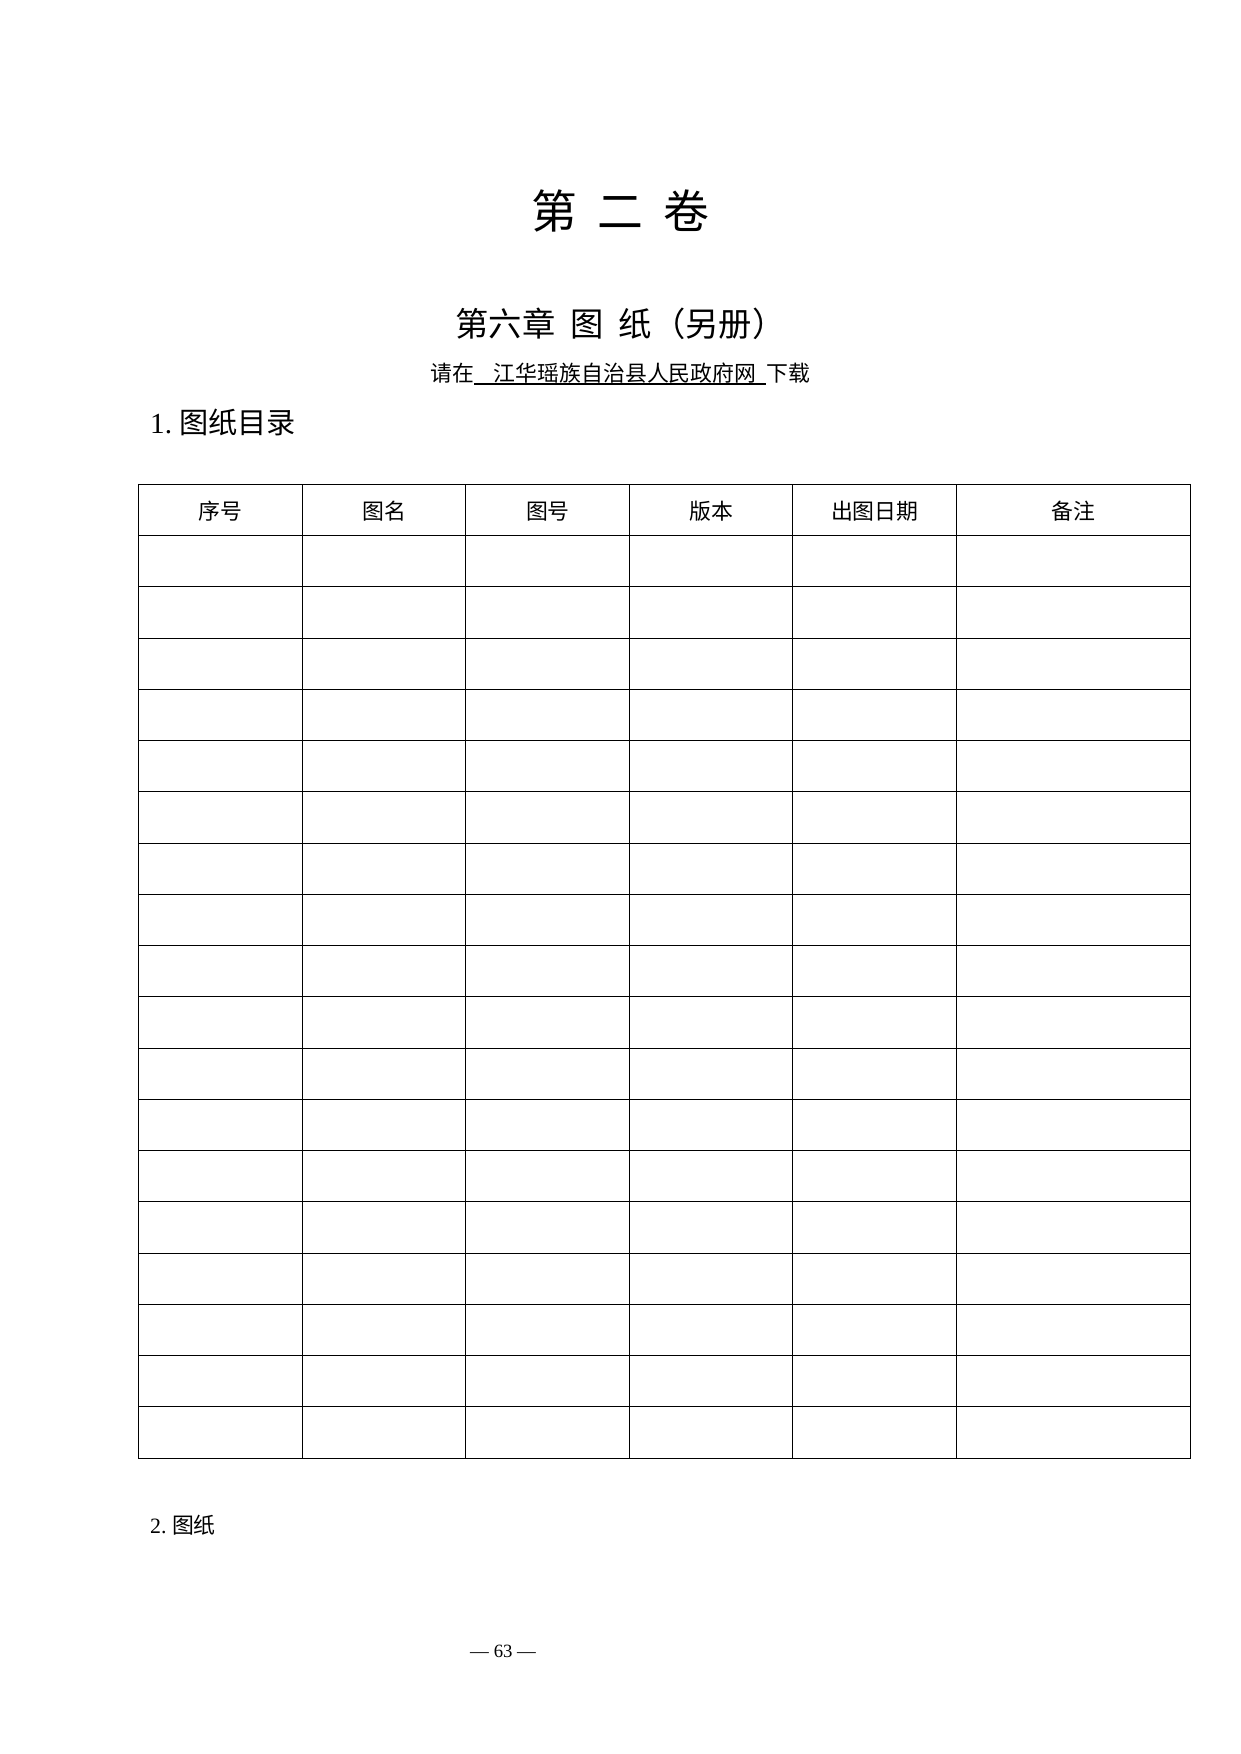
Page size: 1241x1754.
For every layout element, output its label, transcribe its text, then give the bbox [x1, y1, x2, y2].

table_cell [957, 1356, 1190, 1406]
table_header 备注 [957, 485, 1190, 535]
table_cell [466, 690, 629, 740]
table_cell [793, 741, 956, 791]
table_cell [630, 1049, 792, 1099]
table_cell [793, 639, 956, 689]
table_cell [303, 1254, 465, 1304]
table_cell [139, 946, 302, 996]
table_cell [957, 536, 1190, 586]
table_cell [630, 1305, 792, 1355]
table_cell [466, 741, 629, 791]
table_header 序号 [139, 485, 302, 535]
table_cell [303, 587, 465, 637]
table_header 图名 [303, 485, 465, 535]
table_cell [139, 690, 302, 740]
table_cell [466, 792, 629, 842]
table_cell [466, 946, 629, 996]
table_cell [793, 536, 956, 586]
text 1. 图纸目录 [150, 400, 1090, 442]
table_cell [630, 741, 792, 791]
table_cell [630, 792, 792, 842]
table_cell [466, 1356, 629, 1406]
table_cell [303, 1049, 465, 1099]
table_cell [630, 1151, 792, 1201]
table_cell [303, 690, 465, 740]
table_cell [630, 690, 792, 740]
table_cell [957, 1100, 1190, 1150]
table_cell [957, 1151, 1190, 1201]
table_cell [630, 1100, 792, 1150]
table_cell [793, 587, 956, 637]
table_cell [793, 1356, 956, 1406]
table_cell [303, 1407, 465, 1457]
table_cell [630, 1254, 792, 1304]
table_cell [793, 1100, 956, 1150]
table_cell [139, 1356, 302, 1406]
table_cell [139, 844, 302, 894]
table_cell [793, 1151, 956, 1201]
table_cell [139, 1254, 302, 1304]
table_cell [957, 997, 1190, 1047]
table_cell [466, 1202, 629, 1252]
table_cell [957, 1254, 1190, 1304]
table_cell [303, 1151, 465, 1201]
subtitle 第 二 卷 [150, 175, 1090, 241]
table_cell [303, 741, 465, 791]
table_cell [466, 587, 629, 637]
table_cell [957, 895, 1190, 945]
table_cell [466, 1100, 629, 1150]
table_cell [957, 587, 1190, 637]
table_cell [139, 587, 302, 637]
table_cell [630, 1202, 792, 1252]
table_cell [139, 1202, 302, 1252]
table_cell [957, 741, 1190, 791]
table_cell [957, 844, 1190, 894]
table_cell [793, 690, 956, 740]
table_cell [139, 536, 302, 586]
table_cell [303, 895, 465, 945]
table_cell [466, 1305, 629, 1355]
table_cell [630, 1407, 792, 1457]
table_cell [139, 997, 302, 1047]
table_cell [957, 946, 1190, 996]
table_cell [139, 1151, 302, 1201]
subtitle 第六章 图 纸（另册） [150, 298, 1090, 346]
table_cell [303, 946, 465, 996]
table_cell [957, 1305, 1190, 1355]
text 请在 江华瑶族自治县人民政府网 下载 [150, 346, 1090, 390]
table_cell [630, 895, 792, 945]
table_cell [139, 1100, 302, 1150]
table_cell [139, 741, 302, 791]
table_cell [793, 1049, 956, 1099]
table_cell [793, 792, 956, 842]
table_cell [466, 1049, 629, 1099]
table_cell [630, 536, 792, 586]
table_cell [793, 844, 956, 894]
table_cell [630, 844, 792, 894]
table_cell [957, 1407, 1190, 1457]
table_cell [793, 1305, 956, 1355]
table_header 图号 [466, 485, 629, 535]
table_cell [139, 792, 302, 842]
table_cell [630, 997, 792, 1047]
table_cell [466, 1151, 629, 1201]
table_cell [957, 1202, 1190, 1252]
table_cell [630, 946, 792, 996]
table_cell [957, 639, 1190, 689]
table_cell [303, 536, 465, 586]
text 2. 图纸 [150, 1500, 1090, 1542]
table_cell [303, 997, 465, 1047]
table_cell [466, 844, 629, 894]
table_cell [793, 1202, 956, 1252]
table_cell [957, 690, 1190, 740]
table_cell [303, 792, 465, 842]
table_cell [139, 1305, 302, 1355]
table_cell [793, 946, 956, 996]
table_cell [303, 639, 465, 689]
table_cell [303, 844, 465, 894]
table_cell [139, 895, 302, 945]
table_cell [139, 1407, 302, 1457]
table_cell [466, 895, 629, 945]
table_cell [139, 639, 302, 689]
table_cell [793, 1254, 956, 1304]
table_header 出图日期 [793, 485, 956, 535]
table_cell [793, 895, 956, 945]
table_cell [303, 1100, 465, 1150]
table_header 版本 [630, 485, 792, 535]
table_cell [303, 1356, 465, 1406]
table_cell [466, 639, 629, 689]
table_cell [466, 1407, 629, 1457]
table_cell [466, 536, 629, 586]
table_cell [303, 1305, 465, 1355]
table_cell [303, 1202, 465, 1252]
table_cell [793, 997, 956, 1047]
table_cell [139, 1049, 302, 1099]
table_cell [793, 1407, 956, 1457]
table_cell [466, 997, 629, 1047]
table_cell [957, 1049, 1190, 1099]
table_cell [630, 1356, 792, 1406]
table_cell [630, 639, 792, 689]
table_cell [466, 1254, 629, 1304]
table_cell [630, 587, 792, 637]
table_cell [957, 792, 1190, 842]
